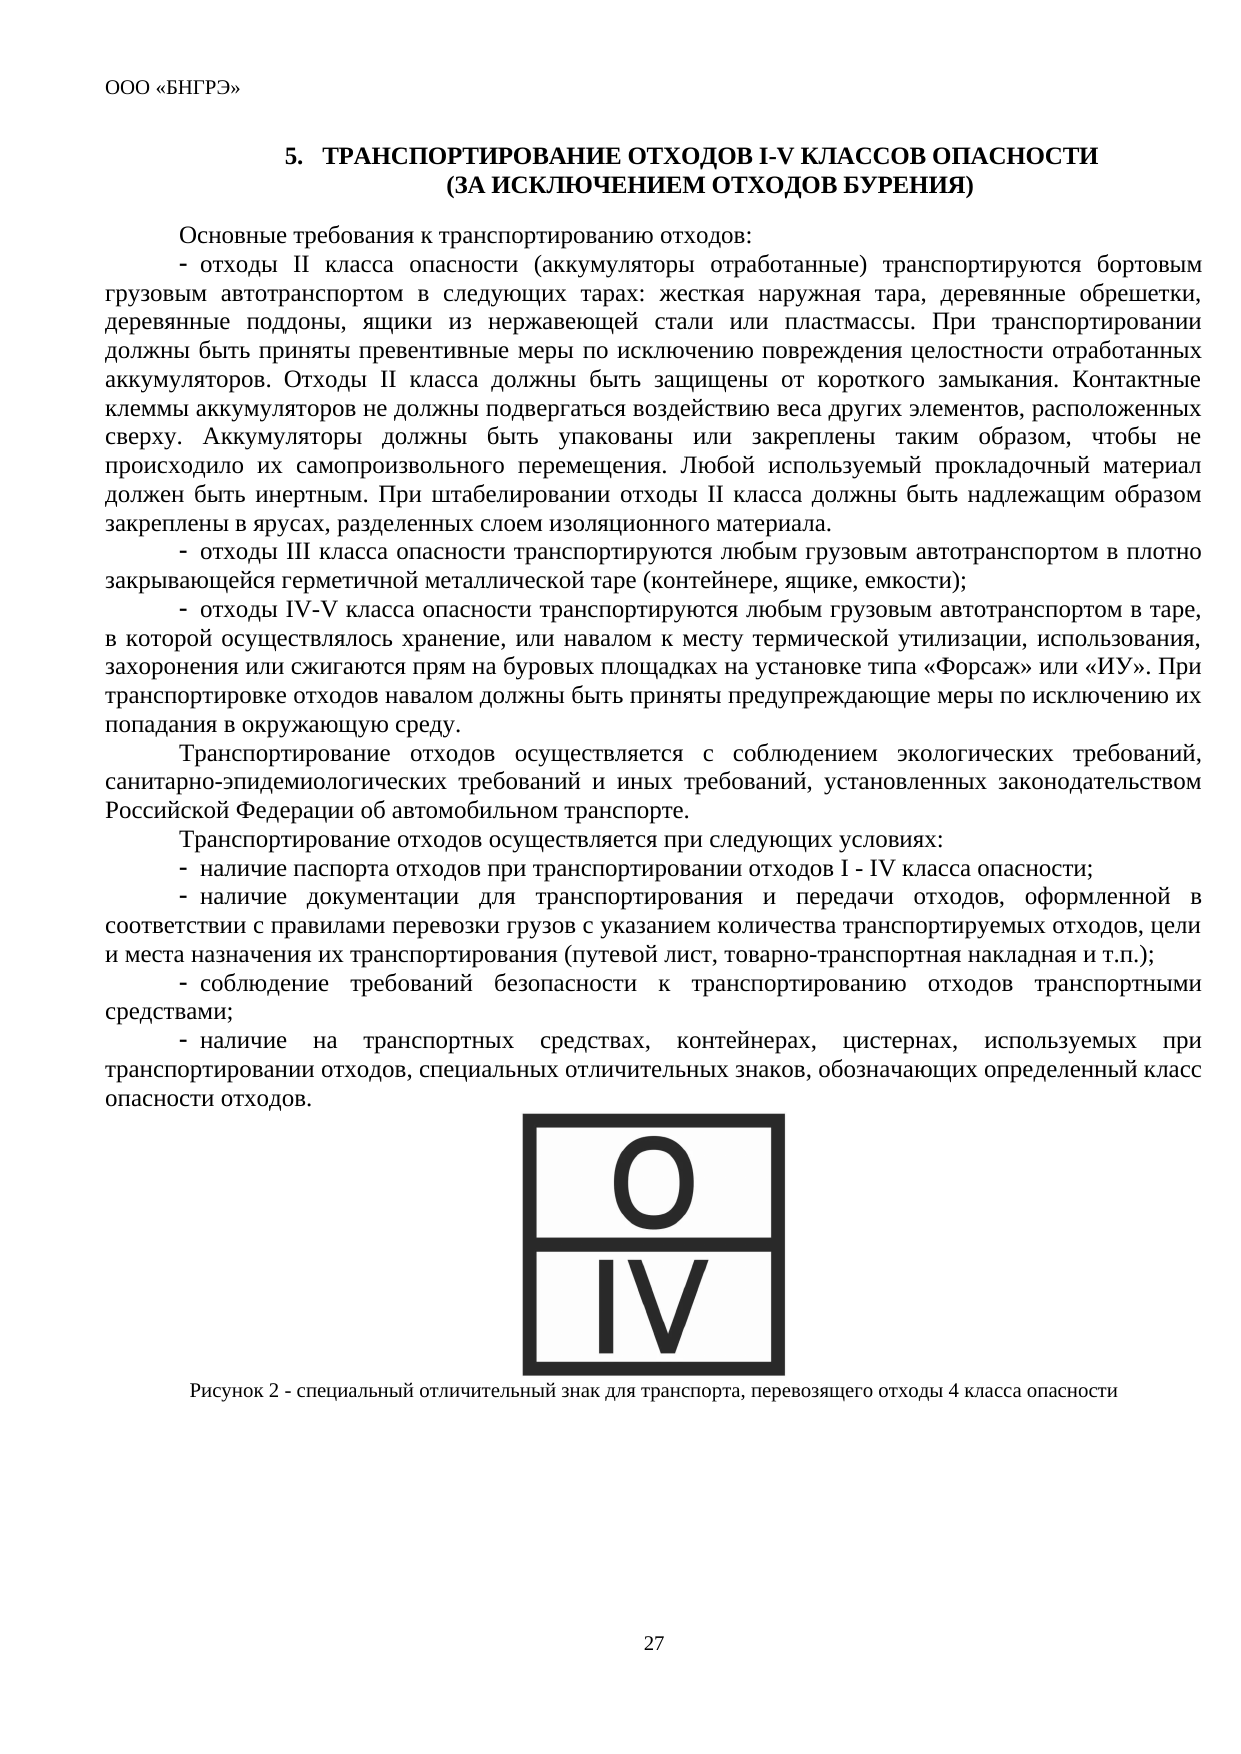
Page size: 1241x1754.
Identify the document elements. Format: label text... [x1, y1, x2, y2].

list соблюдение требований безопасности к транспортированию отходов транспортными средствами; [105, 968, 1203, 1025]
list наличие на транспортных средствах, контейнерах, цистернах, используемых при транспортировании отходов, специальных отличительных знаков, обозначающих определенный класс опасности отходов. [105, 1025, 1203, 1111]
list отходы III класса опасности транспортируются любым грузовым автотранспортом в плотно закрывающейся герметичной металлической таре (контейнере, ящике, емкости); [105, 536, 1203, 594]
text Рисунок 2 - специальный отличительный знак для транспорта, перевозящего отходы 4 класса опасности [105, 1378, 1203, 1402]
list наличие документации для транспортирования и передачи отходов, оформленной в соответствии с правилами перевозки грузов с указанием количества транспортируемых отходов, цели и места назначения их транспортирования (путевой лист, товарно-транспортная накладная и т.п.); [105, 881, 1203, 968]
subtitle ТРАНСПОРТИРОВАНИЕ ОТХОДОВ I-V КЛАССОВ ОПАСНОСТИ (ЗА ИСКЛЮЧЕНИЕМ ОТХОДОВ БУРЕНИЯ) [180, 141, 1203, 198]
list отходы II класса опасности (аккумуляторы отработанные) транспортируются бортовым грузовым автотранспортом в следующих тарах: жесткая наружная тара, деревянные обрешетки, деревянные поддоны, ящики из нержавеющей стали или пластмассы. При транспортировании должны быть приняты превентивные меры по исключению повреждения целостности отработанных аккумуляторов. Отходы II класса должны быть защищены от короткого замыкания. Контактные клеммы аккумуляторов не должны подвергаться воздействию веса других элементов, расположенных сверху. Аккумуляторы должны быть упакованы или закреплены таким образом, чтобы не происходило их самопроизвольного перемещения. Любой используемый прокладочный материал должен быть инертным. При штабелировании отходы II класса должны быть надлежащим образом закреплены в ярусах, разделенных слоем изоляционного материала. [105, 249, 1203, 536]
text Транспортирование отходов осуществляется с соблюдением экологических требований, санитарно-эпидемиологических требований и иных требований, установленных законодательством Российской Федерации об автомобильном транспорте. [105, 738, 1203, 824]
picture [520, 1111, 787, 1378]
list наличие паспорта отходов при транспортировании отходов I - IV класса опасности; [105, 853, 1203, 881]
text Основные требования к транспортированию отходов: [105, 220, 1203, 249]
list отходы IV-V класса опасности транспортируются любым грузовым автотранспортом в таре, в которой осуществлялось хранение, или навалом к месту термической утилизации, использования, захоронения или сжигаются прям на буровых площадках на установке типа «Форсаж» или «ИУ». При транспортировке отходов навалом должны быть приняты предупреждающие меры по исключению их попадания в окружающую среду. [105, 594, 1203, 738]
text Транспортирование отходов осуществляется при следующих условиях: [105, 824, 1203, 853]
